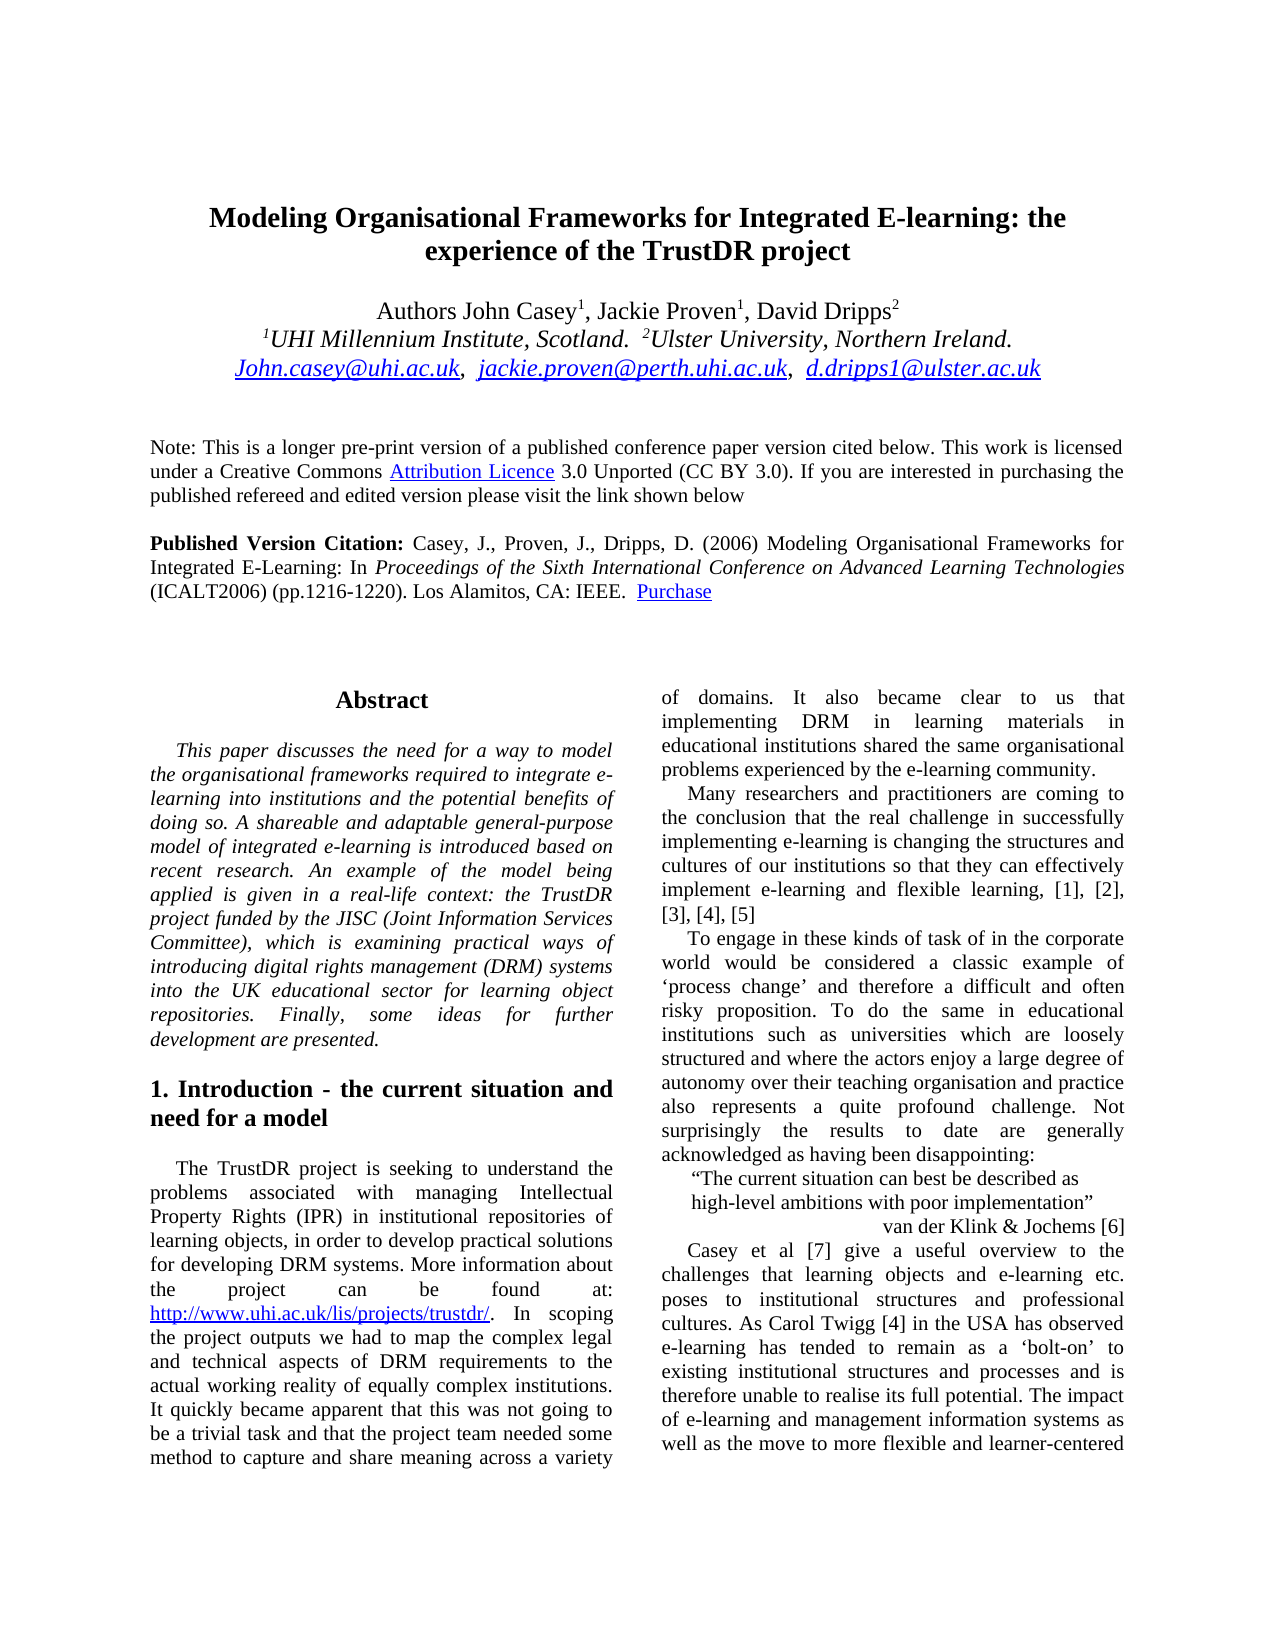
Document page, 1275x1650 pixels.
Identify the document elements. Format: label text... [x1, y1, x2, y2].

title Abstract [150, 685, 613, 714]
text John.casey@uhi.ac.uk, jackie.proven@perth.uhi.ac.uk, d.dripps1@ulster.ac.uk [150, 353, 1125, 382]
text van der Klink & Jochems [6] [661, 1214, 1125, 1238]
text Note: This is a longer pre-print version of a published conference paper version cited below. This work is licensed under a Creative Commons Attribution Licence 3.0 Unported (CC BY 3.0). If you are interested in purchasing the published refereed and edited version please visit the link shown below [150, 435, 1125, 507]
title Modeling Organisational Frameworks for Integrated E-learning: the experience of the TrustDR project [150, 200, 1125, 267]
subtitle 1. Introduction - the current situation and need for a model [150, 1074, 613, 1132]
text “The current situation can best be described as high-level ambitions with poor implementation” [691, 1166, 1104, 1214]
text The TrustDR project is seeking to understand the problems associated with managing Intellectual Property Rights (IPR) in institutional repositories of learning objects, in order to develop practical solutions for developing DRM systems. More information about the project can be found at: http://www.uhi.ac.uk/lis/projects/trustdr/. In scoping the project outputs we had to map the complex legal and technical aspects of DRM requirements to the actual working reality of equally complex institutions. It quickly became apparent that this was not going to be a trivial task and that the project team needed some method to capture and share meaning across a variety of domains. It also became clear to us that implementing DRM in learning materials in educational institutions shared the same organisational problems experienced by the e-learning community. [150, 1156, 613, 1469]
text Many researchers and practitioners are coming to the conclusion that the real challenge in successfully implementing e-learning is changing the structures and cultures of our institutions so that they can effectively implement e-learning and flexible learning, [1], [2], [3], [4], [5] [661, 781, 1125, 926]
text 1UHI Millennium Institute, Scotland. 2Ulster University, Northern Ireland. [150, 324, 1125, 353]
text This paper discusses the need for a way to model the organisational frameworks required to integrate e-learning into institutions and the potential benefits of doing so. A shareable and adaptable general-purpose model of integrated e-learning is introduced based on recent research. An example of the model being applied is given in a real-life context: the TrustDR project funded by the JISC (Joint Information Services Committee), which is examining practical ways of introducing digital rights management (DRM) systems into the UK educational sector for learning object repositories. Finally, some ideas for further development are presented. [150, 738, 613, 1051]
text To engage in these kinds of task of in the corporate world would be considered a classic example of ‘process change’ and therefore a difficult and often risky proposition. To do the same in educational institutions such as universities which are loosely structured and where the actors enjoy a large degree of autonomy over their teaching organisation and practice also represents a quite profound challenge. Not surprisingly the results to date are generally acknowledged as having been disappointing: [661, 926, 1125, 1166]
text Authors John Casey1, Jackie Proven1, David Dripps2 [150, 296, 1125, 324]
text Published Version Citation: Casey, J., Proven, J., Dripps, D. (2006) Modeling Organisational Frameworks for Integrated E-Learning: In Proceedings of the Sixth International Conference on Advanced Learning Technologies (ICALT2006) (pp.1216-1220). Los Alamitos, CA: IEEE. Purchase [150, 531, 1125, 603]
